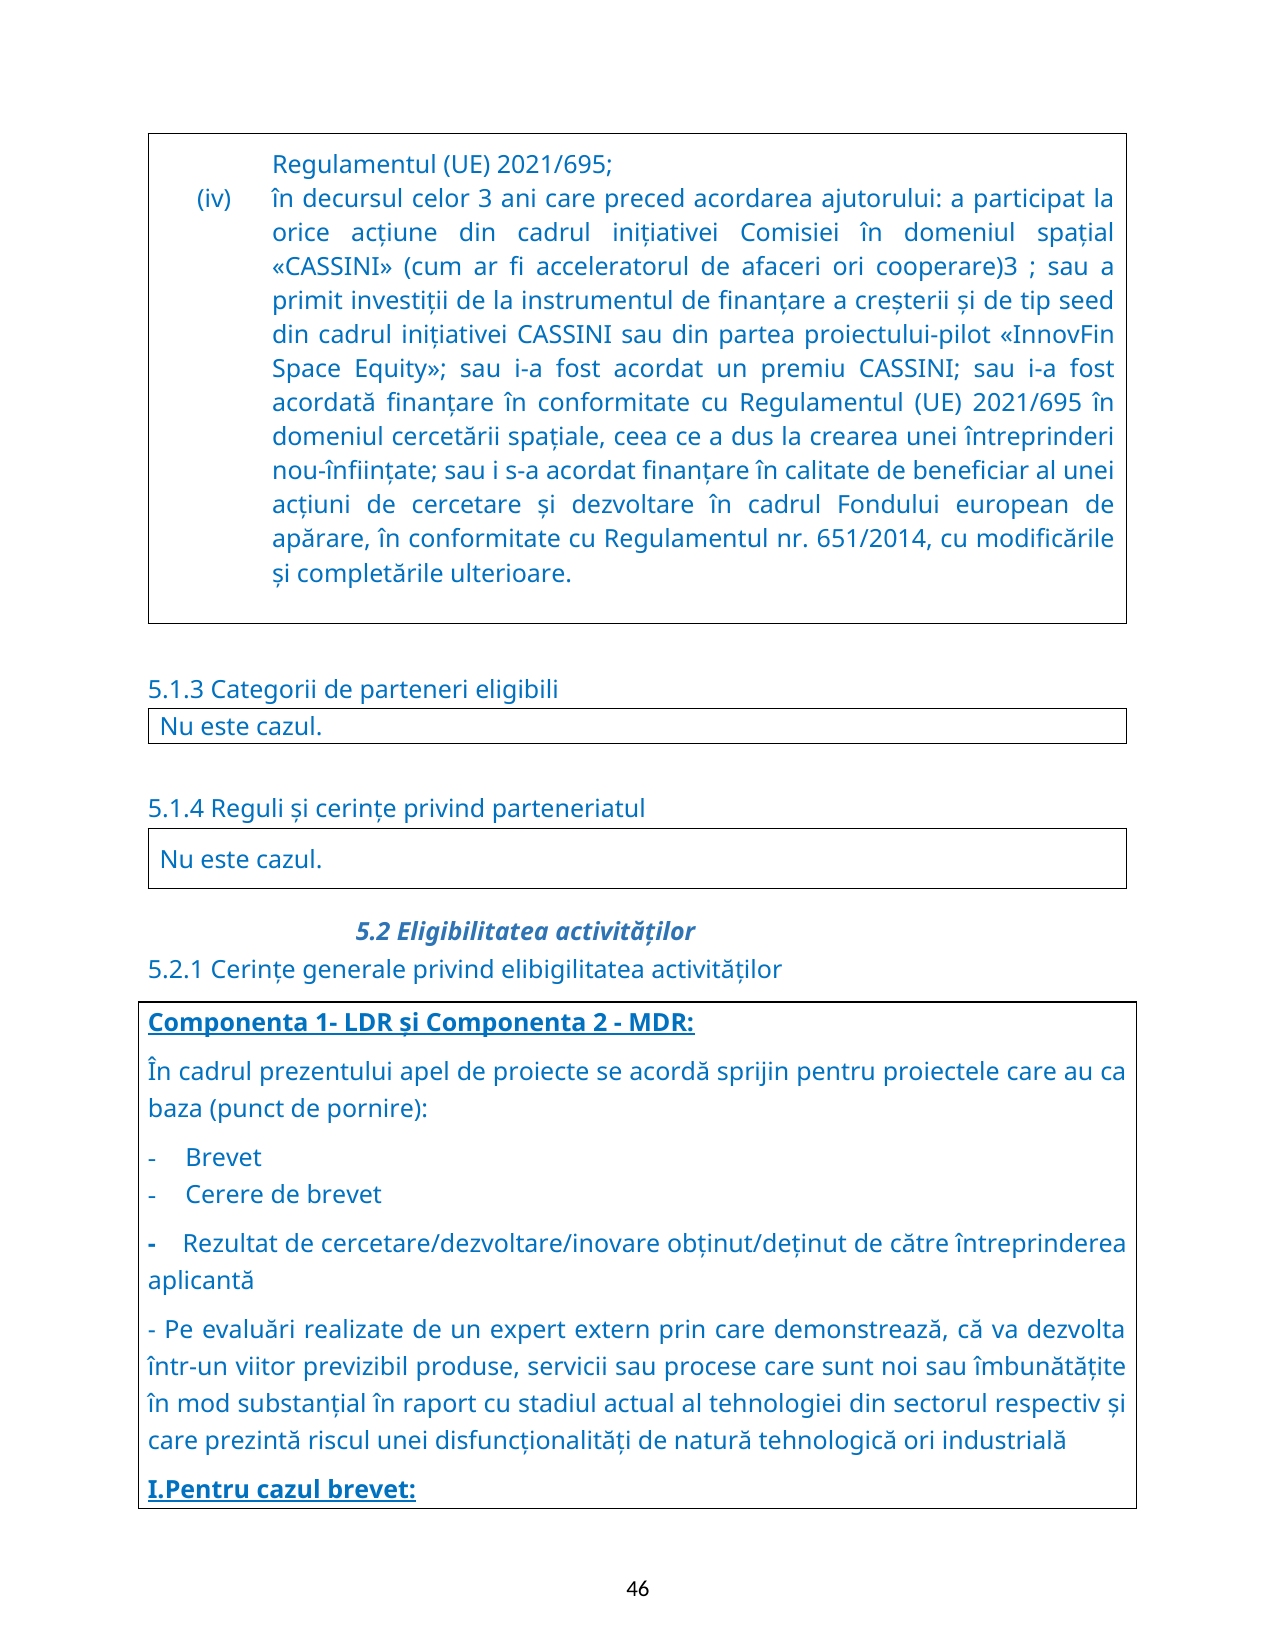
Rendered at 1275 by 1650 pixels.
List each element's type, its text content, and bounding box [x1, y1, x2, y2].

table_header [149, 134, 1126, 623]
table_header Nu este cazul. [149, 709, 1126, 743]
subtitle 5.1.3 Categorii de parteneri eligibili [148, 671, 1127, 705]
subtitle 5.2 Eligibilitatea activităților [356, 914, 1127, 948]
table_header Nu este cazul. [149, 829, 1126, 888]
text - Rezultat de cercetare/dezvoltare/inovare obținut/deținut de către întreprinderea aplicantă [139, 1223, 1136, 1297]
list Cerere de brevet [139, 1173, 1136, 1211]
subtitle 5.2.1 Cerințe generale privind elibigilitatea activităților [148, 952, 1127, 986]
text - Pe evaluări realizate de un expert extern prin care demonstrează, că va dezvolta într-un viitor previzibil produse, servicii sau procese care sunt noi sau îmbunătățite în mod substanțial în raport cu stadiul actual al tehnologiei din sectorul respectiv și care prezintă riscul unei disfuncționalități de natură tehnologică ori industrială [139, 1309, 1136, 1456]
list Brevet [139, 1137, 1136, 1173]
text I.Pentru cazul brevet: [139, 1468, 1136, 1508]
subtitle 5.1.4 Reguli și cerințe privind parteneriatul [148, 791, 1127, 825]
text În cadrul prezentului apel de proiecte se acordă sprijin pentru proiectele care au ca baza (punct de pornire): [139, 1051, 1136, 1125]
text Componenta 1- LDR și Componenta 2 - MDR: [139, 1003, 1136, 1039]
